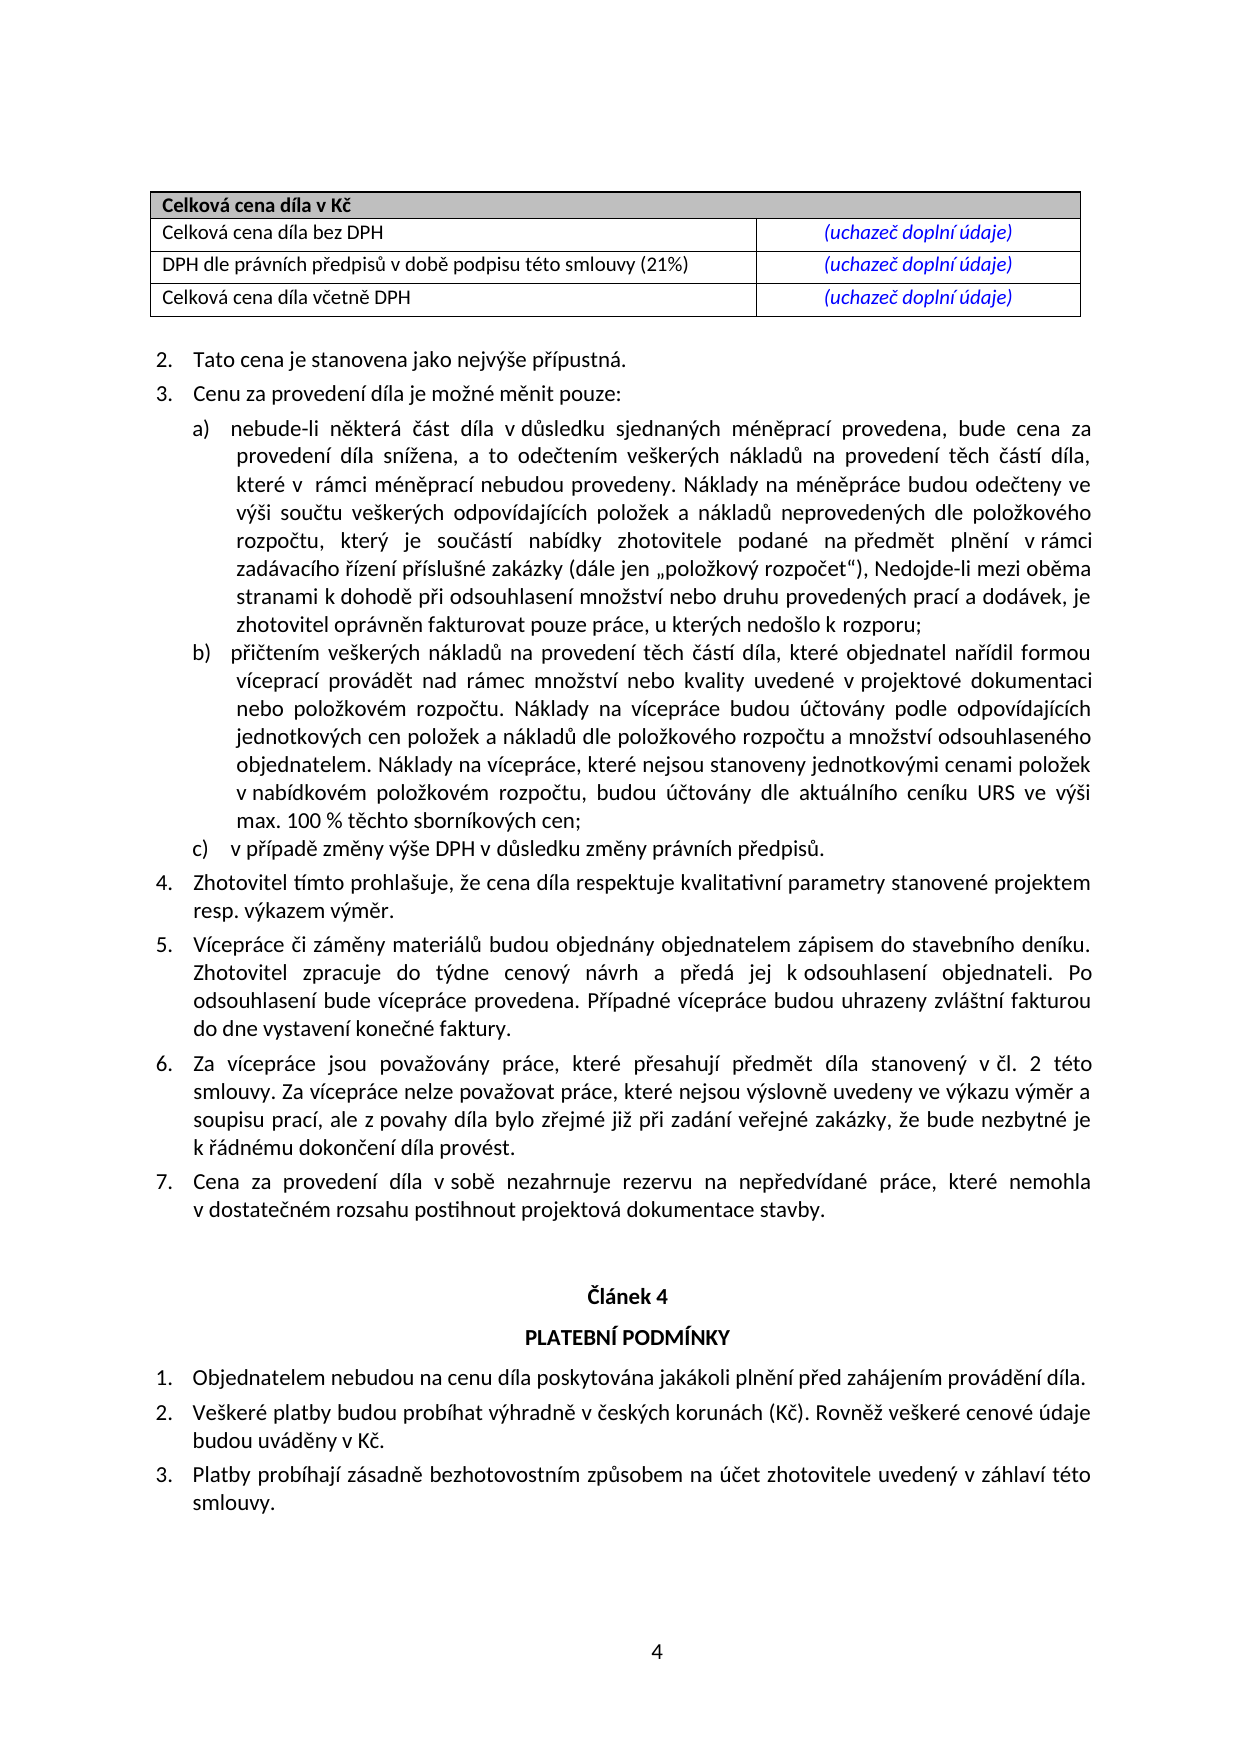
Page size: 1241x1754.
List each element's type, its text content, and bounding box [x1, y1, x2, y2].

table_cell DPH dle právních předpisů v době podpisu této smlouvy (21%) [151, 252, 756, 283]
list Zhotovitel tímto prohlašuje, že cena díla respektuje kvalitativní parametry stanovené projektem resp. výkazem výměr. [156, 868, 1093, 924]
list Veškeré platby budou probíhat výhradně v českých korunách (Kč). Rovněž veškeré cenové údaje budou uváděny v Kč. [155, 1398, 1093, 1454]
table_cell (uchazeč doplní údaje) [757, 284, 1080, 316]
list Platby probíhají zásadně bezhotovostním způsobem na účet zhotovitele uvedený v záhlaví této smlouvy. [155, 1460, 1093, 1516]
list přičtením veškerých nákladů na provedení těch částí díla, které objednatel nařídil formou víceprací provádět nad rámec množství nebo kvality uvedené v projektové dokumentaci nebo položkovém rozpočtu. Náklady na vícepráce budou účtovány podle odpovídajících jednotkových cen položek a nákladů dle položkového rozpočtu a množství odsouhlaseného objednatelem. Náklady na vícepráce, které nejsou stanoveny jednotkovými cenami položek v nabídkovém položkovém rozpočtu, budou účtovány dle aktuálního ceníku URS ve výši max. 100 % těchto sborníkových cen; [192, 638, 1093, 834]
list Cena za provedení díla v sobě nezahrnuje rezervu na nepředvídané práce, které nemohla v dostatečném rozsahu postihnout projektová dokumentace stavby. [156, 1167, 1093, 1223]
list Tato cena je stanovena jako nejvýše přípustná. [156, 345, 1093, 373]
table_cell Celková cena díla bez DPH [151, 219, 756, 251]
list Vícepráce či záměny materiálů budou objednány objednatelem zápisem do stavebního deníku. Zhotovitel zpracuje do týdne cenový návrh a předá jej k odsouhlasení objednateli. Po odsouhlasení bude vícepráce provedena. Případné vícepráce budou uhrazeny zvláštní fakturou do dne vystavení konečné faktury. [156, 931, 1093, 1043]
list nebude-li některá část díla v důsledku sjednaných méněprací provedena, bude cena za provedení díla snížena, a to odečtením veškerých nákladů na provedení těch částí díla, které v rámci méněprací nebudou provedeny. Náklady na méněpráce budou odečteny ve výši součtu veškerých odpovídajících položek a nákladů neprovedených dle položkového rozpočtu, který je součástí nabídky zhotovitele podané na předmět plnění v rámci zadávacího řízení příslušné zakázky (dále jen „položkový rozpočet“), Nedojde-li mezi oběma stranami k dohodě při odsouhlasení množství nebo druhu provedených prací a dodávek, je zhotovitel oprávněn fakturovat pouze práce, u kterých nedošlo k rozporu; [192, 414, 1093, 638]
list v případě změny výše DPH v důsledku změny právních předpisů. [192, 834, 1093, 862]
text Platební podmínky [162, 1323, 1093, 1351]
table_cell (uchazeč doplní údaje) [757, 252, 1080, 283]
list Cenu za provedení díla je možné měnit pouze: [156, 379, 1093, 407]
table_cell Celková cena díla včetně DPH [151, 284, 756, 316]
table_cell (uchazeč doplní údaje) [757, 219, 1080, 251]
list Za vícepráce jsou považovány práce, které přesahují předmět díla stanovený v čl. 2 této smlouvy. Za vícepráce nelze považovat práce, které nejsou výslovně uvedeny ve výkazu výměr a soupisu prací, ale z povahy díla bylo zřejmé již při zadání veřejné zakázky, že bude nezbytné je k řádnému dokončení díla provést. [156, 1049, 1093, 1161]
table_header Celková cena díla v Kč [151, 193, 1080, 218]
list Objednatelem nebudou na cenu díla poskytována jakákoli plnění před zahájením provádění díla. [155, 1363, 1093, 1392]
subtitle Článek 4 [162, 1282, 1093, 1311]
